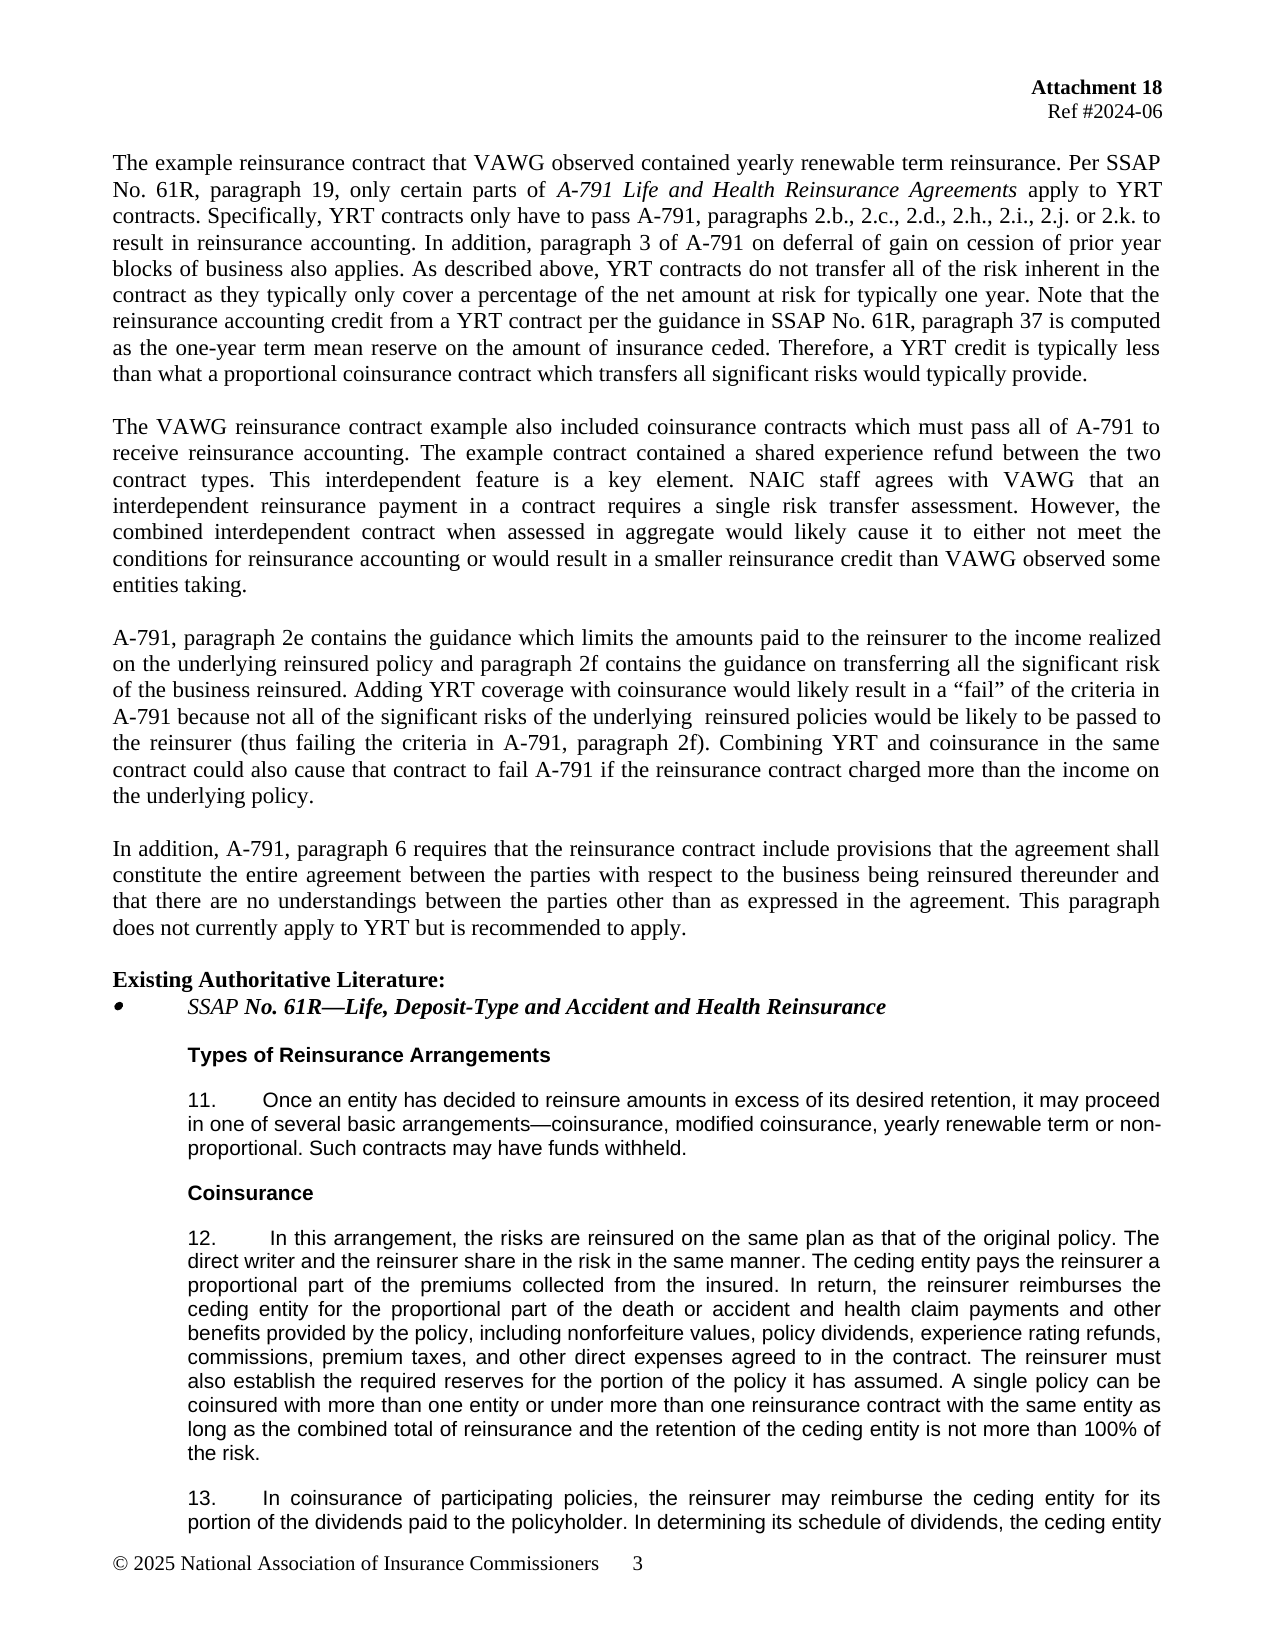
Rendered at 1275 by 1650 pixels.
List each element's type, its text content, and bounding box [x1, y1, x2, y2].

list SSAP No. 61R—Life, Deposit-Type and Accident and Health Reinsurance [112, 993, 1162, 1019]
text 11. Once an entity has decided to reinsure amounts in excess of its desired retention, it may proceed in one of several basic arrangements—coinsurance, modified coinsurance, yearly renewable term or non- proportional. Such contracts may have funds withheld. [187, 1088, 1162, 1160]
text The example reinsurance contract that VAWG observed contained yearly renewable term reinsurance. Per SSAP No. 61R, paragraph 19, only certain parts of A-791 Life and Health Reinsurance Agreements apply to YRT contracts. Specifically, YRT contracts only have to pass A-791, paragraphs 2.b., 2.c., 2.d., 2.h., 2.i., 2.j. or 2.k. to result in reinsurance accounting. In addition, paragraph 3 of A-791 on deferral of gain on cession of prior year blocks of business also applies. As described above, YRT contracts do not transfer all of the risk inherent in the contract as they typically only cover a percentage of the net amount at risk for typically one year. Note that the reinsurance accounting credit from a YRT contract per the guidance in SSAP No. 61R, paragraph 37 is computed as the one-year term mean reserve on the amount of insurance ceded. Therefore, a YRT credit is typically less than what a proportional coinsurance contract which transfers all significant risks would typically provide. [112, 149, 1162, 387]
text A-791, paragraph 2e contains the guidance which limits the amounts paid to the reinsurer to the income realized on the underlying reinsured policy and paragraph 2f contains the guidance on transferring all the significant risk of the business reinsured. Adding YRT coverage with coinsurance would likely result in a “fail” of the criteria in A-791 because not all of the significant risks of the underlying reinsured policies would be likely to be passed to the reinsurer (thus failing the criteria in A-791, paragraph 2f). Combining YRT and coinsurance in the same contract could also cause that contract to fail A-791 if the reinsurance contract charged more than the income on the underlying policy. [112, 624, 1162, 808]
text Coinsurance [187, 1181, 1162, 1204]
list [187, 1486, 1162, 1534]
text The VAWG reinsurance contract example also included coinsurance contracts which must pass all of A-791 to receive reinsurance accounting. The example contract contained a shared experience refund between the two contract types. This interdependent feature is a key element. NAIC staff agrees with VAWG that an interdependent reinsurance payment in a contract requires a single risk transfer assessment. However, the combined interdependent contract when assessed in aggregate would likely cause it to either not meet the conditions for reinsurance accounting or would result in a smaller reinsurance credit than VAWG observed some entities taking. [112, 413, 1162, 597]
text Existing Authoritative Literature: [112, 966, 1162, 993]
text 12. In this arrangement, the risks are reinsured on the same plan as that of the original policy. The direct writer and the reinsurer share in the risk in the same manner. The ceding entity pays the reinsurer a proportional part of the premiums collected from the insured. In return, the reinsurer reimburses the ceding entity for the proportional part of the death or accident and health claim payments and other benefits provided by the policy, including nonforfeiture values, policy dividends, experience rating refunds, commissions, premium taxes, and other direct expenses agreed to in the contract. The reinsurer must also establish the required reserves for the portion of the policy it has assumed. A single policy can be coinsured with more than one entity or under more than one reinsurance contract with the same entity as long as the combined total of reinsurance and the retention of the ceding entity is not more than 100% of the risk. [187, 1225, 1162, 1465]
text In addition, A-791, paragraph 6 requires that the reinsurance contract include provisions that the agreement shall constitute the entire agreement between the parties with respect to the business being reinsured thereunder and that there are no understandings between the parties other than as expressed in the agreement. This paragraph does not currently apply to YRT but is recommended to apply. [112, 835, 1162, 940]
text Types of Reinsurance Arrangements [187, 1043, 1162, 1067]
